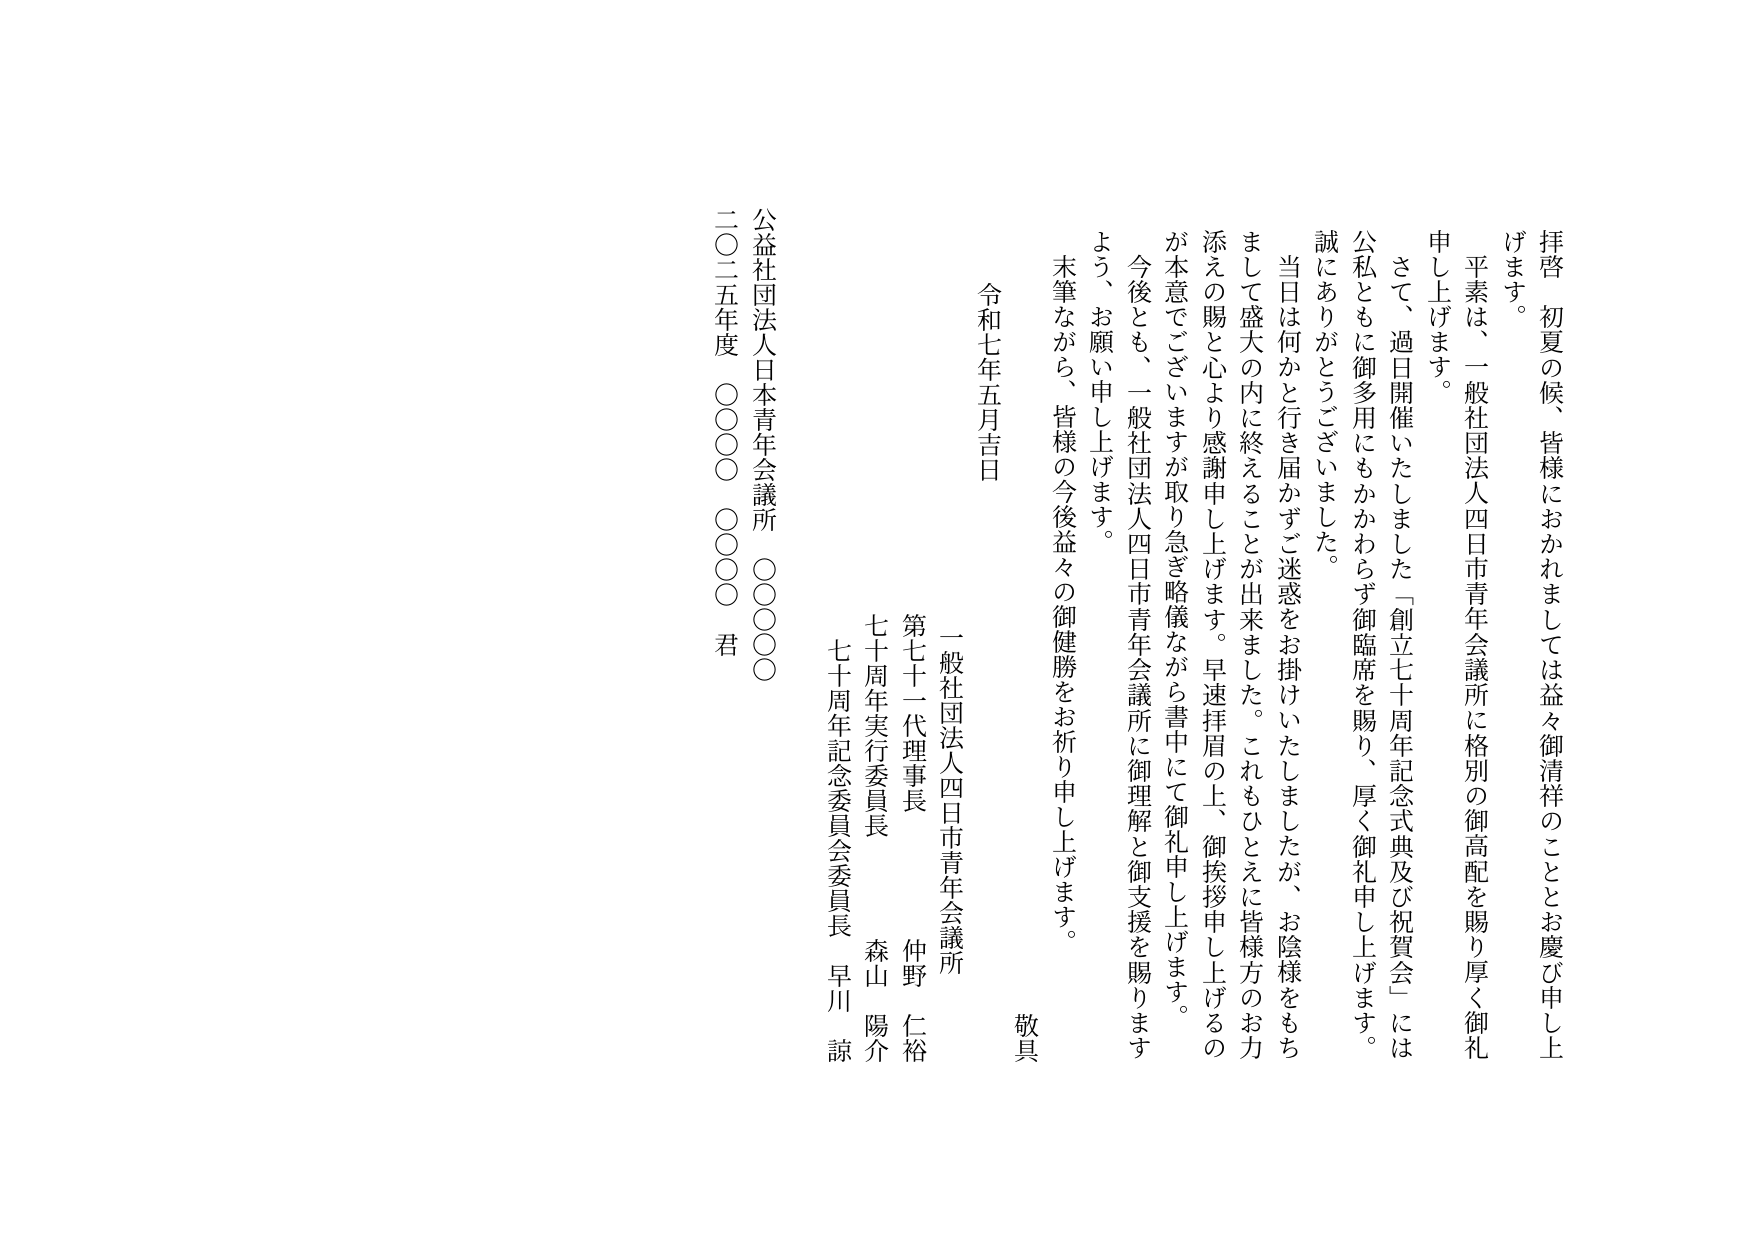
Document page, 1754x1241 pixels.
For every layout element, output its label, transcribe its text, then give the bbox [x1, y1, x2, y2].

text 今後とも、一般社団法人四日市青年会議所に御理解と御支援を賜りますよう、お願い申し上げます。 [1083, 229, 1158, 1063]
text 平素は、一般社団法人四日市青年会議所に格別の御高配を賜り厚く御礼申し上げます。 [1421, 229, 1496, 1063]
text 七十周年実行委員長 森山 陽介 [858, 294, 896, 1063]
text 一般社団法人四日市青年会議所 [933, 294, 971, 976]
text 敬具 [1008, 229, 1046, 1063]
text 拝啓 初夏の候、皆様におかれましては益々御清祥のこととお慶び申し上げます。 [1496, 229, 1571, 1063]
text さて、過日開催いたしました「創立七十周年記念式典及び祝賀会」には公私ともに御多用にもかかわらず御臨席を賜り、厚く御礼申し上げます。誠にありがとうございました。 [1308, 229, 1421, 1063]
text 第七十一代理事長 仲野 仁裕 [896, 294, 933, 1063]
text 二〇二五年度 〇〇〇〇 〇〇〇〇 君 [708, 207, 746, 1063]
text 当日は何かと行き届かずご迷惑をお掛けいたしましたが、お陰様をもちまして盛大の内に終えることが出来ました。これもひとえに皆様方のお力添えの賜と心より感謝申し上げます。早速拝眉の上、御挨拶申し上げるのが本意でございますが取り急ぎ略儀ながら書中にて御礼申し上げます。 [1158, 229, 1308, 1063]
text 令和七年五月吉日 [971, 207, 1008, 1063]
text 七十周年記念委員会委員長 早川 諒 [821, 294, 858, 1063]
text 公益社団法人日本青年会議所 〇〇〇〇〇 [746, 207, 783, 1063]
text 末筆ながら、皆様の今後益々の御健勝をお祈り申し上げます。 [1046, 229, 1083, 1063]
